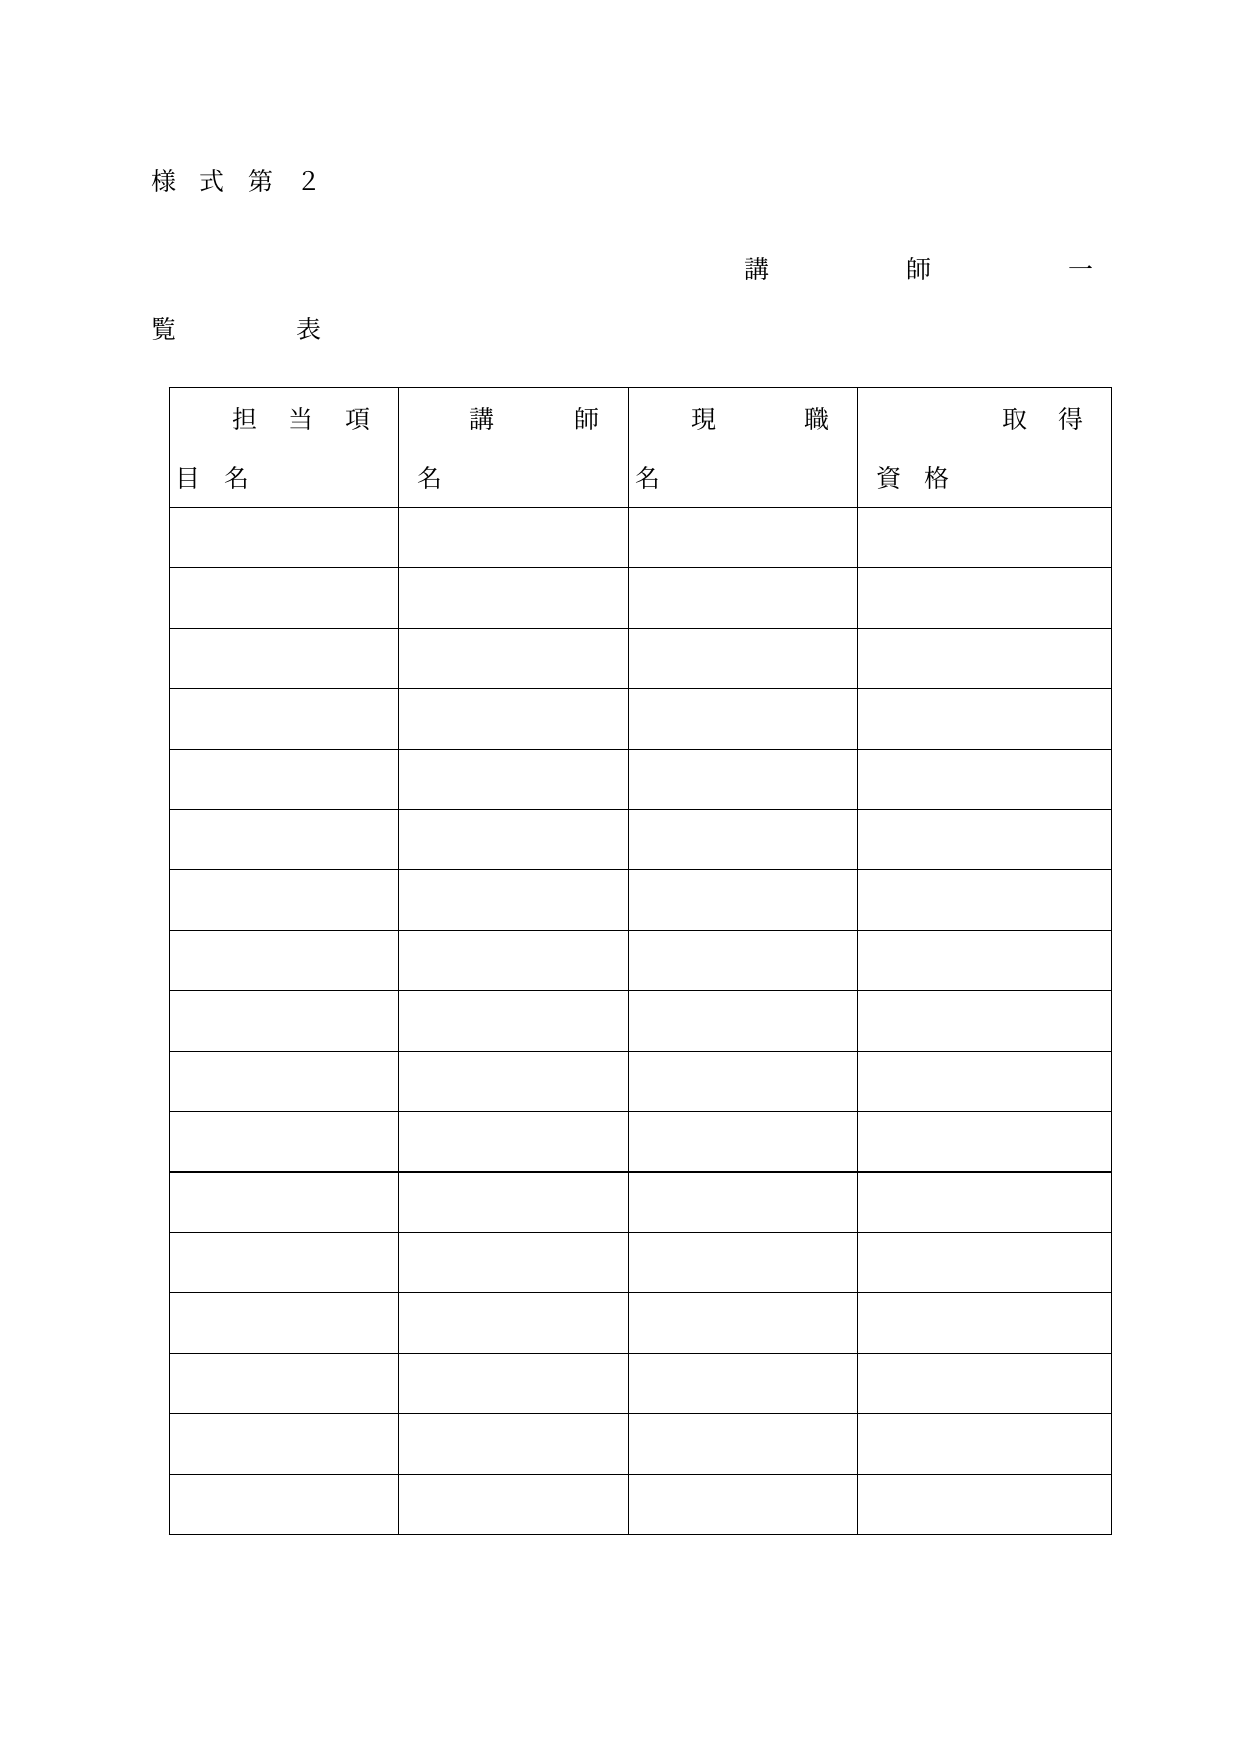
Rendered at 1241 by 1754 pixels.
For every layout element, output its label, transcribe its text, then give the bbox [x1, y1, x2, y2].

table_cell [858, 508, 1111, 567]
table_cell [629, 508, 857, 567]
table_cell [629, 991, 857, 1051]
table_cell [170, 568, 398, 628]
table_cell [399, 1173, 628, 1232]
table_cell [858, 568, 1111, 628]
table_cell [858, 991, 1111, 1051]
table_cell [629, 931, 857, 990]
table_cell [858, 810, 1111, 869]
table_cell [858, 1414, 1111, 1473]
table_cell [170, 931, 398, 990]
table_cell [629, 1173, 857, 1232]
table_cell [170, 750, 398, 809]
table_header 取得資格 [858, 388, 1111, 507]
table_cell [858, 1233, 1111, 1292]
table_cell [858, 1173, 1111, 1232]
table_cell [629, 1414, 857, 1473]
table_cell [399, 1112, 628, 1171]
table_cell [399, 870, 628, 930]
table_cell [399, 1233, 628, 1292]
table_cell [629, 629, 857, 688]
table_cell [858, 750, 1111, 809]
table_cell [629, 568, 857, 628]
table_cell [629, 870, 857, 930]
table_cell [858, 870, 1111, 930]
table_cell [858, 1354, 1111, 1413]
table_cell [399, 1414, 628, 1473]
table_cell [629, 1354, 857, 1413]
table_cell [858, 1475, 1111, 1534]
table_cell [858, 689, 1111, 748]
table_cell [629, 1112, 857, 1171]
table_header 講 師 名 [399, 388, 628, 507]
table_cell [858, 931, 1111, 990]
table_cell [170, 689, 398, 748]
table_cell [170, 508, 398, 567]
table_cell [170, 1052, 398, 1111]
table_cell [170, 870, 398, 930]
table_cell [399, 931, 628, 990]
table_cell [170, 1475, 398, 1534]
table_cell [399, 750, 628, 809]
table_cell [170, 629, 398, 688]
table_cell [399, 1475, 628, 1534]
table_cell [399, 810, 628, 869]
table_cell [170, 1354, 398, 1413]
table_cell [858, 1112, 1111, 1171]
text 様式第２ [151, 149, 1118, 209]
table_cell [170, 1233, 398, 1292]
table_cell [399, 568, 628, 628]
table_cell [858, 1293, 1111, 1353]
table_header 現 職 名 [629, 388, 857, 507]
table_cell [399, 1293, 628, 1353]
table_cell [629, 810, 857, 869]
table_cell [399, 991, 628, 1051]
table_cell [629, 1233, 857, 1292]
table_cell [170, 1173, 398, 1232]
table_cell [629, 1052, 857, 1111]
table_cell [858, 1052, 1111, 1111]
table_cell [170, 1293, 398, 1353]
table_cell [858, 629, 1111, 688]
table_cell [629, 1293, 857, 1353]
table_cell [170, 810, 398, 869]
table_cell [399, 689, 628, 748]
text 講 師 一 覧 表 [151, 238, 1118, 357]
table_cell [399, 1052, 628, 1111]
table_cell [629, 1475, 857, 1534]
table_cell [170, 1414, 398, 1473]
table_cell [170, 991, 398, 1051]
table_cell [170, 1112, 398, 1171]
table_cell [399, 629, 628, 688]
table_cell [399, 508, 628, 567]
table_cell [629, 689, 857, 748]
table_header 担当項目名 [170, 388, 398, 507]
table_cell [399, 1354, 628, 1413]
table_cell [629, 750, 857, 809]
